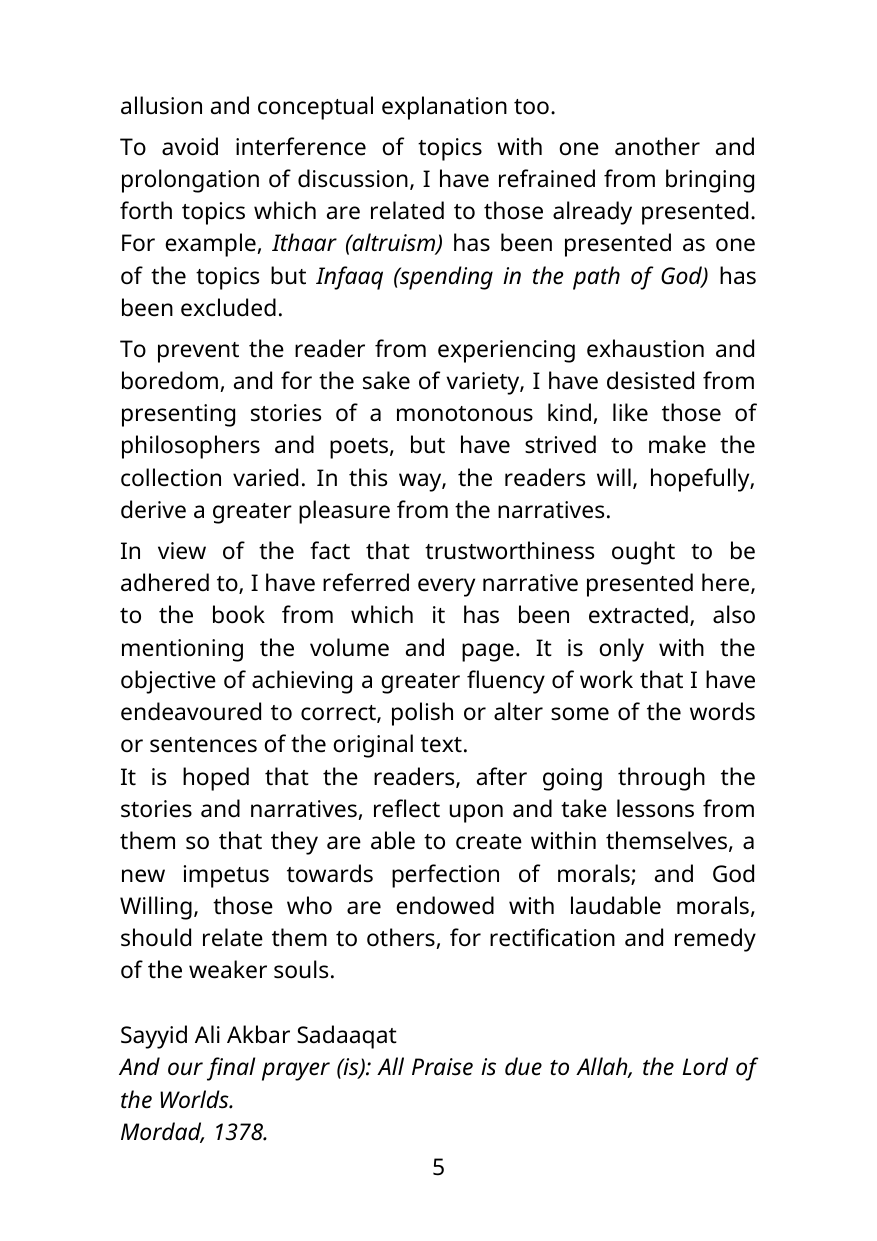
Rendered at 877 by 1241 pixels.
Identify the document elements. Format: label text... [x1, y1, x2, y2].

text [120, 88, 757, 121]
text And our final prayer (is): All Praise is due to Allah, the Lord of the Worlds. [120, 1050, 757, 1114]
text In view of the fact that trustworthiness ought to be adhered to, I have referred every narrative presented here, to the book from which it has been extracted, also mentioning the volume and page. It is only with the objective of achieving a greater fluency of work that I have endeavoured to correct, polish or alter some of the words or sentences of the original text. [120, 533, 757, 759]
text Mordad, 1378. [120, 1114, 757, 1147]
text Sayyid Ali Akbar Sadaaqat [120, 1018, 757, 1050]
text To prevent the reader from experiencing exhaustion and boredom, and for the sake of variety, I have desisted from presenting stories of a monotonous kind, like those of philosophers and poets, but have strived to make the collection varied. In this way, the readers will, hopefully, derive a greater pleasure from the narratives. [120, 331, 757, 525]
text It is hoped that the readers, after going through the stories and narratives, reflect upon and take lessons from them so that they are able to create within themselves, a new impetus towards perfection of morals; and God Willing, those who are endowed with laudable morals, should relate them to others, for rectification and remedy of the weaker souls. [120, 759, 757, 985]
text To avoid interference of topics with one another and prolongation of discussion, I have refrained from bringing forth topics which are related to those already presented. For example, Ithaar (altruism) has been presented as one of the topics but Infaaq (spending in the path of God) has been excluded. [120, 129, 757, 323]
